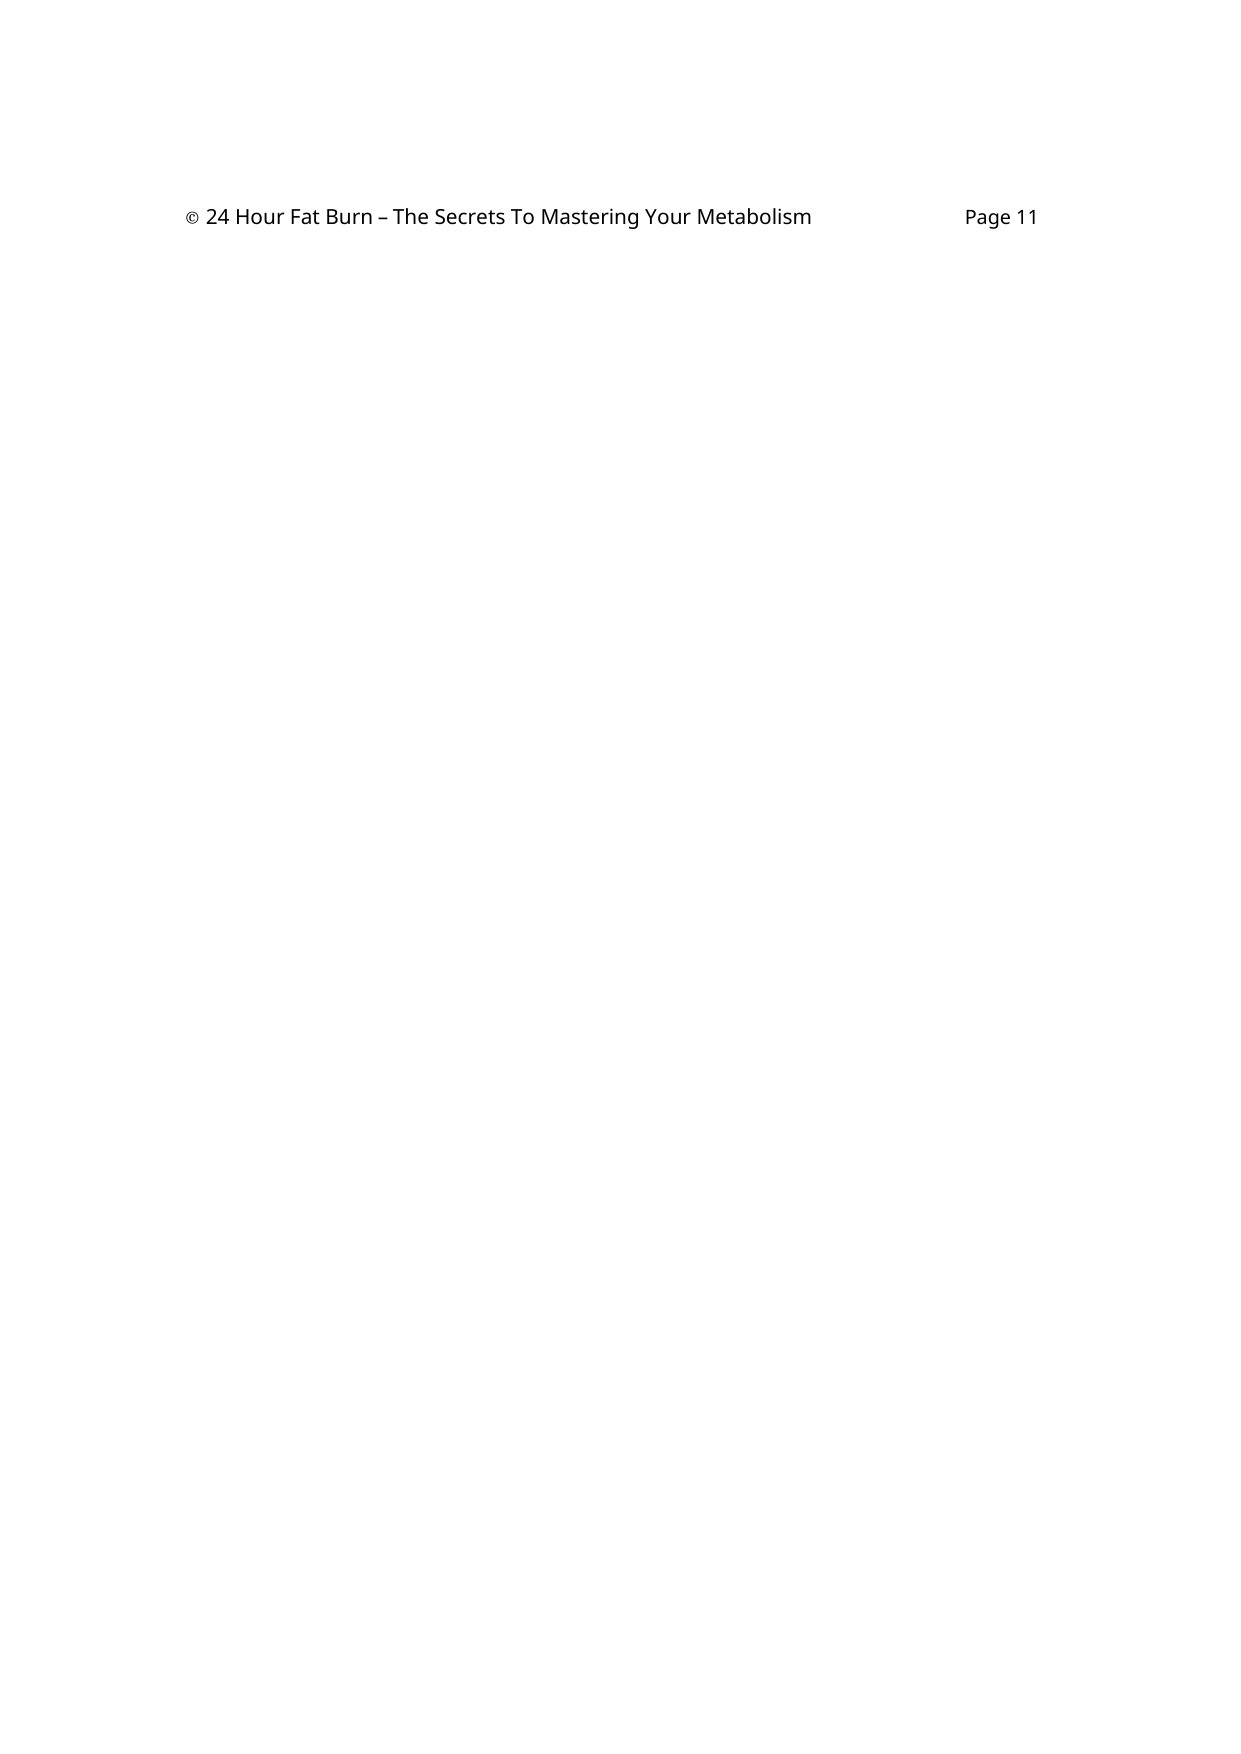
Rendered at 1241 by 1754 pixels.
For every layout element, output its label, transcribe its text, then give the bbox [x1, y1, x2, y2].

text © 24 Hour Fat Burn – The Secrets To Mastering Your Metabolism Page 11 [183, 202, 1090, 231]
